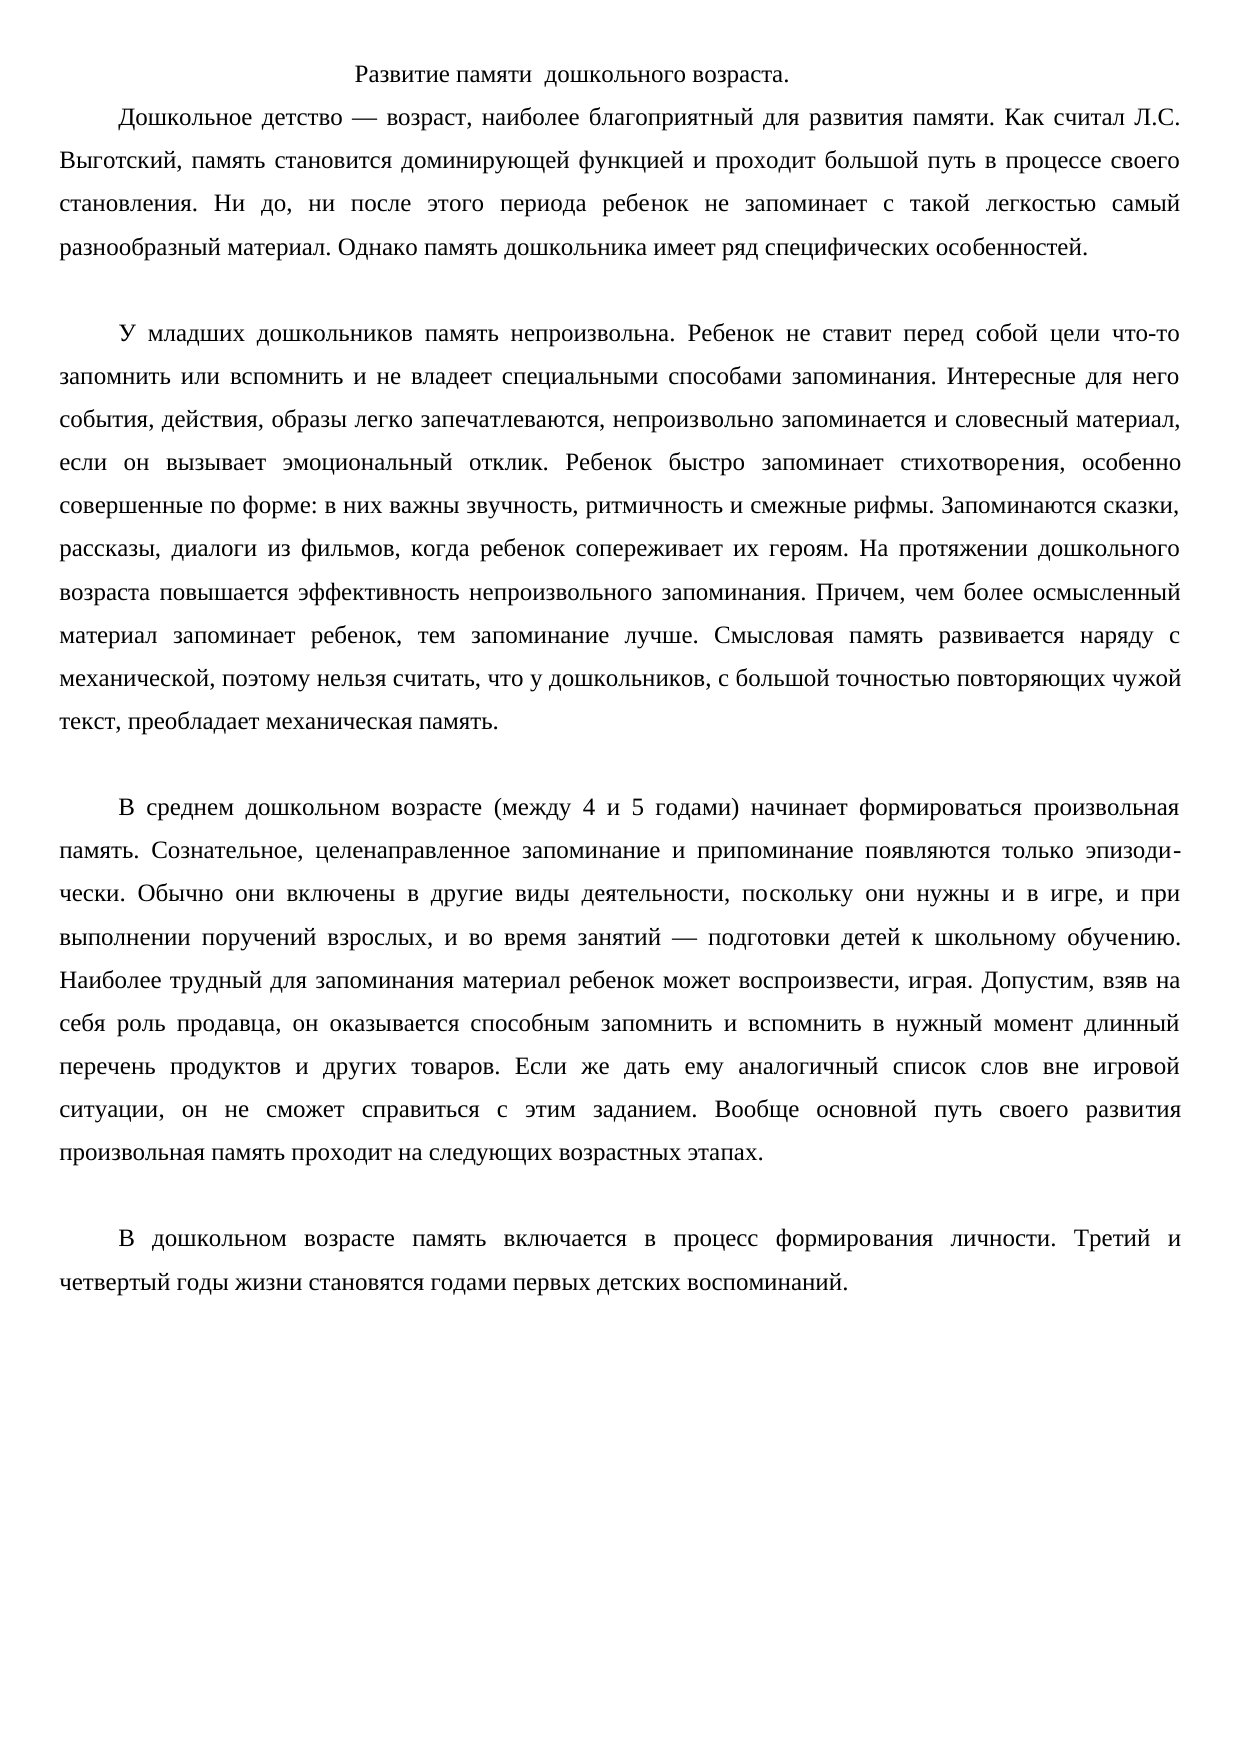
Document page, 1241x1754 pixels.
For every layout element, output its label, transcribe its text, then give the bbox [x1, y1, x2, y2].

text В среднем дошкольном возрасте (между 4 и 5 годами) начинает формироваться произвольная память. Сознательное, целенаправленное запоминание и припоминание появляются только эпизоди­чески. Обычно они включены в другие виды деятельности, по­скольку они нужны и в игре, и при выполнении поручений взрос­лых, и во время занятий — подготовки детей к школьному обуче­нию. Наиболее трудный для запоминания материал ребенок может воспроизвести, играя. Допустим, взяв на себя роль продавца, он оказывается способным запомнить и вспомнить в нужный момент длинный перечень продуктов и других товаров. Если же дать ему аналогичный список слов вне игровой ситуации, он не сможет справиться с этим заданием. Вообще основной путь своего разви­тия произвольная память проходит на следующих возрастных эта­пах. [59, 792, 1181, 1166]
text Развитие памяти дошкольного возраста. [59, 59, 1181, 88]
text У младших дошкольников память непроизвольна. Ребенок не ставит перед собой цели что-то запомнить или вспомнить и не владеет специальными способами запоминания. Интересные для него события, действия, образы легко запечатлеваются, непроиз­вольно запоминается и словесный материал, если он вызывает эмоциональный отклик. Ребенок быстро запоминает стихотворе­ния, особенно совершенные по форме: в них важны звучность, ритмичность и смежные рифмы. Запоминаются сказки, рассказы, диалоги из фильмов, когда ребенок сопереживает их героям. На протяжении дошкольного возраста повышается эффективность не­произвольного запоминания. Причем, чем более осмысленный ма­териал запоминает ребенок, тем запоминание лучше. Смысловая память развивается наряду с механической, поэтому нельзя счи­тать, что у дошкольников, с большой точностью повторяющих чу­жой текст, преобладает механическая память. [59, 318, 1181, 735]
text Дошкольное детство — возраст, наиболее благоприят­ный для развития памяти. Как считал Л.С. Выготский, память ста­новится доминирующей функцией и проходит большой путь в процессе своего становления. Ни до, ни после этого периода ребе­нок не запоминает с такой легкостью самый разнообразный мате­риал. Однако память дошкольника имеет ряд специфических осо­бенностей. [59, 102, 1181, 260]
text В дошкольном возрасте память включается в процесс формиро­вания личности. Третий и четвертый годы жизни становятся года­ми первых детских воспоминаний. [59, 1223, 1181, 1295]
